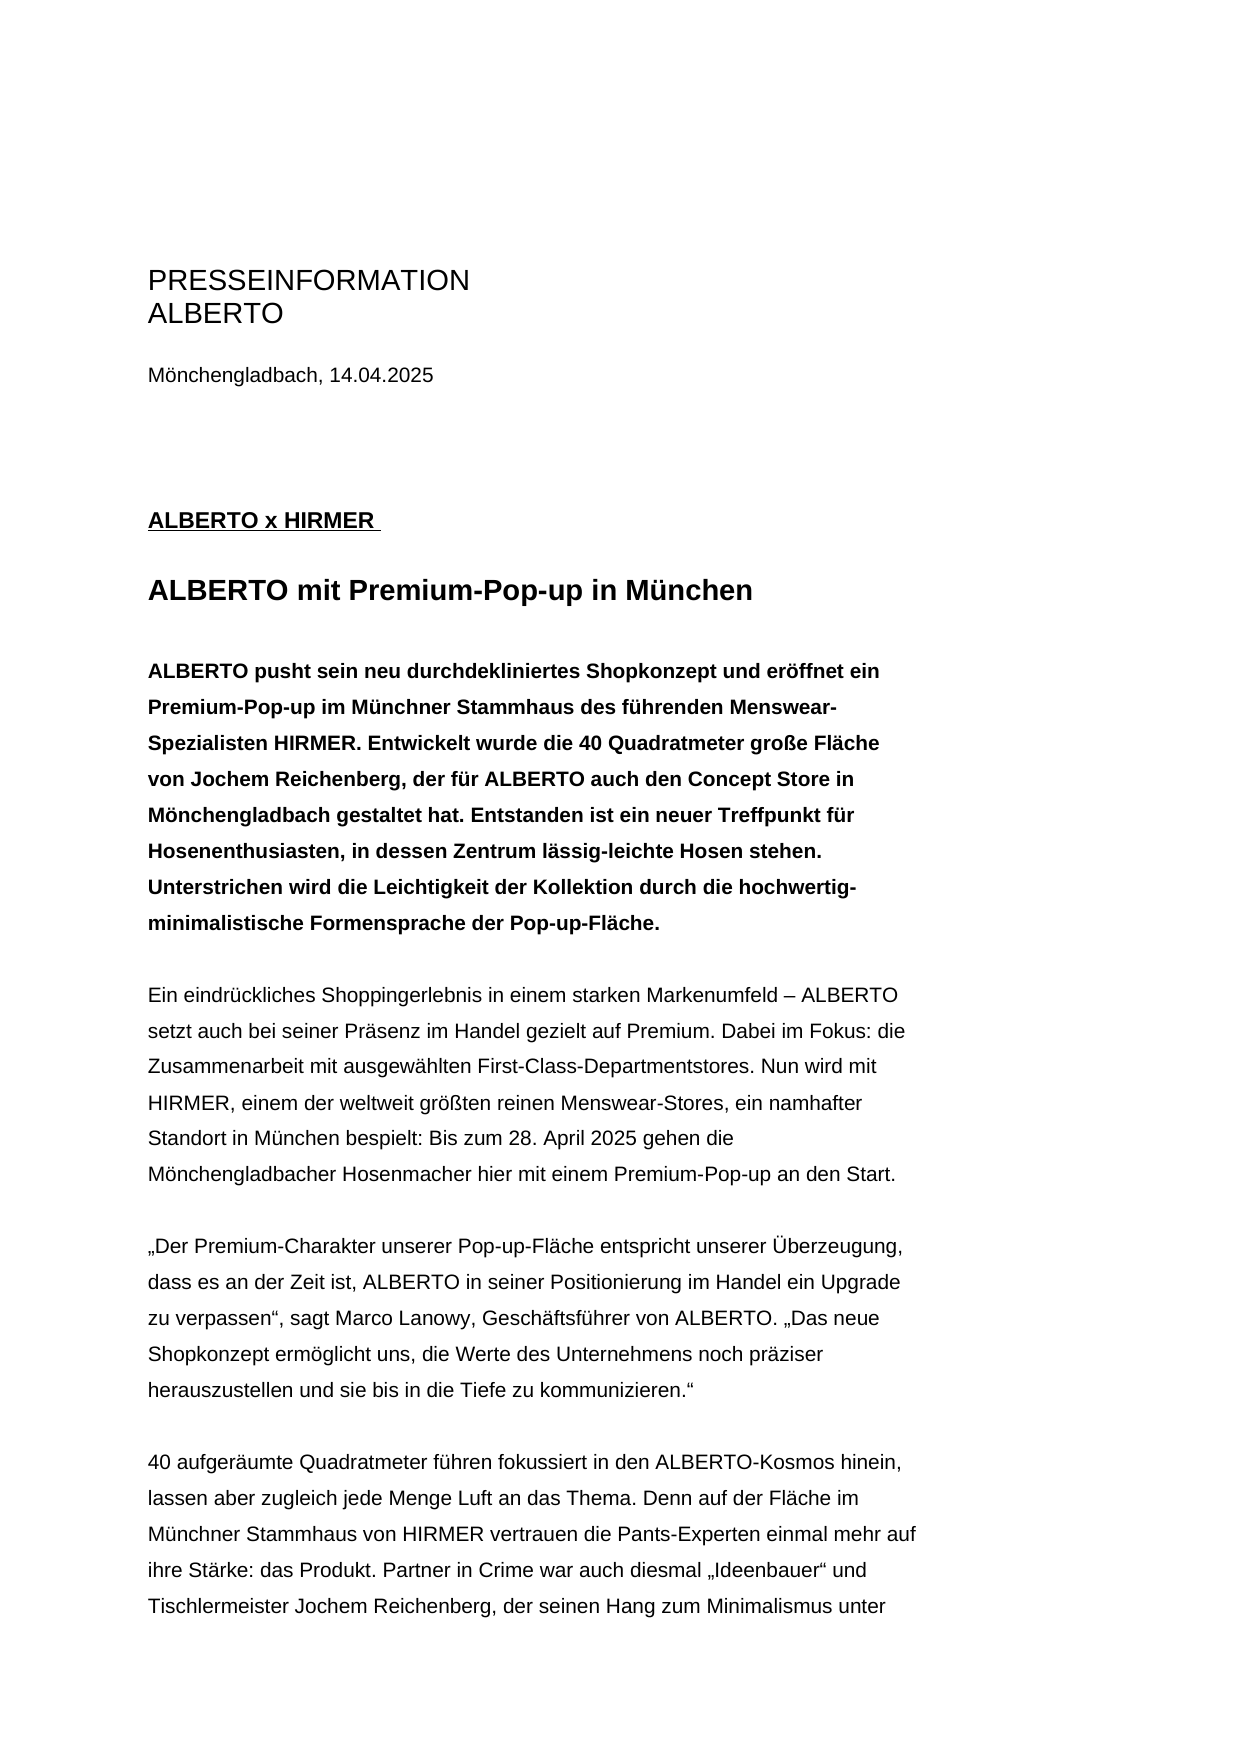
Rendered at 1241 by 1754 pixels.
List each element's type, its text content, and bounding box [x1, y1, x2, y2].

text ALBERTO Mönchengladbach, 14.04.2025 [148, 296, 916, 387]
text Ein eindrückliches Shoppingerlebnis in einem starken Markenumfeld – ALBERTO setzt auch bei seiner Präsenz im Handel gezielt auf Premium. Dabei im Fokus: die Zusammenarbeit mit ausgewählten First-Class-Departmentstores. Nun wird mit HIRMER, einem der weltweit größten reinen Menswear-Stores, ein namhafter Standort in München bespielt: Bis zum 28. April 2025 gehen die Mönchengladbacher Hosenmacher hier mit einem Premium-Pop-up an den Start. [148, 982, 916, 1186]
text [148, 1450, 916, 1617]
text ALBERTO pusht sein neu durchdekliniertes Shopkonzept und eröffnet ein Premium-Pop-up im Münchner Stammhaus des führenden Menswear-Spezialisten HIRMER. Entwickelt wurde die 40 Quadratmeter große Fläche von Jochem Reichenberg, der für ALBERTO auch den Concept Store in Mönchengladbach gestaltet hat. Entstanden ist ein neuer Treffpunkt für Hosenenthusiasten, in dessen Zentrum lässig-leichte Hosen stehen. Unterstrichen wird die Leichtigkeit der Kollektion durch die hochwertig-minimalistische Formensprache der Pop-up-Fläche. [148, 659, 916, 934]
text „Der Premium-Charakter unserer Pop-up-Fläche entspricht unserer Überzeugung, dass es an der Zeit ist, ALBERTO in seiner Positionierung im Handel ein Upgrade zu verpassen“, sagt Marco Lanowy, Geschäftsführer von ALBERTO. „Das neue Shopkonzept ermöglicht uns, die Werte des Unternehmens noch präziser herauszustellen und sie bis in die Tiefe zu kommunizieren.“ [148, 1234, 916, 1402]
text ALBERTO x HIRMER [148, 507, 916, 533]
text ALBERTO mit Premium-Pop-up in München [148, 573, 916, 606]
text PRESSEINFORMATION [148, 263, 916, 296]
